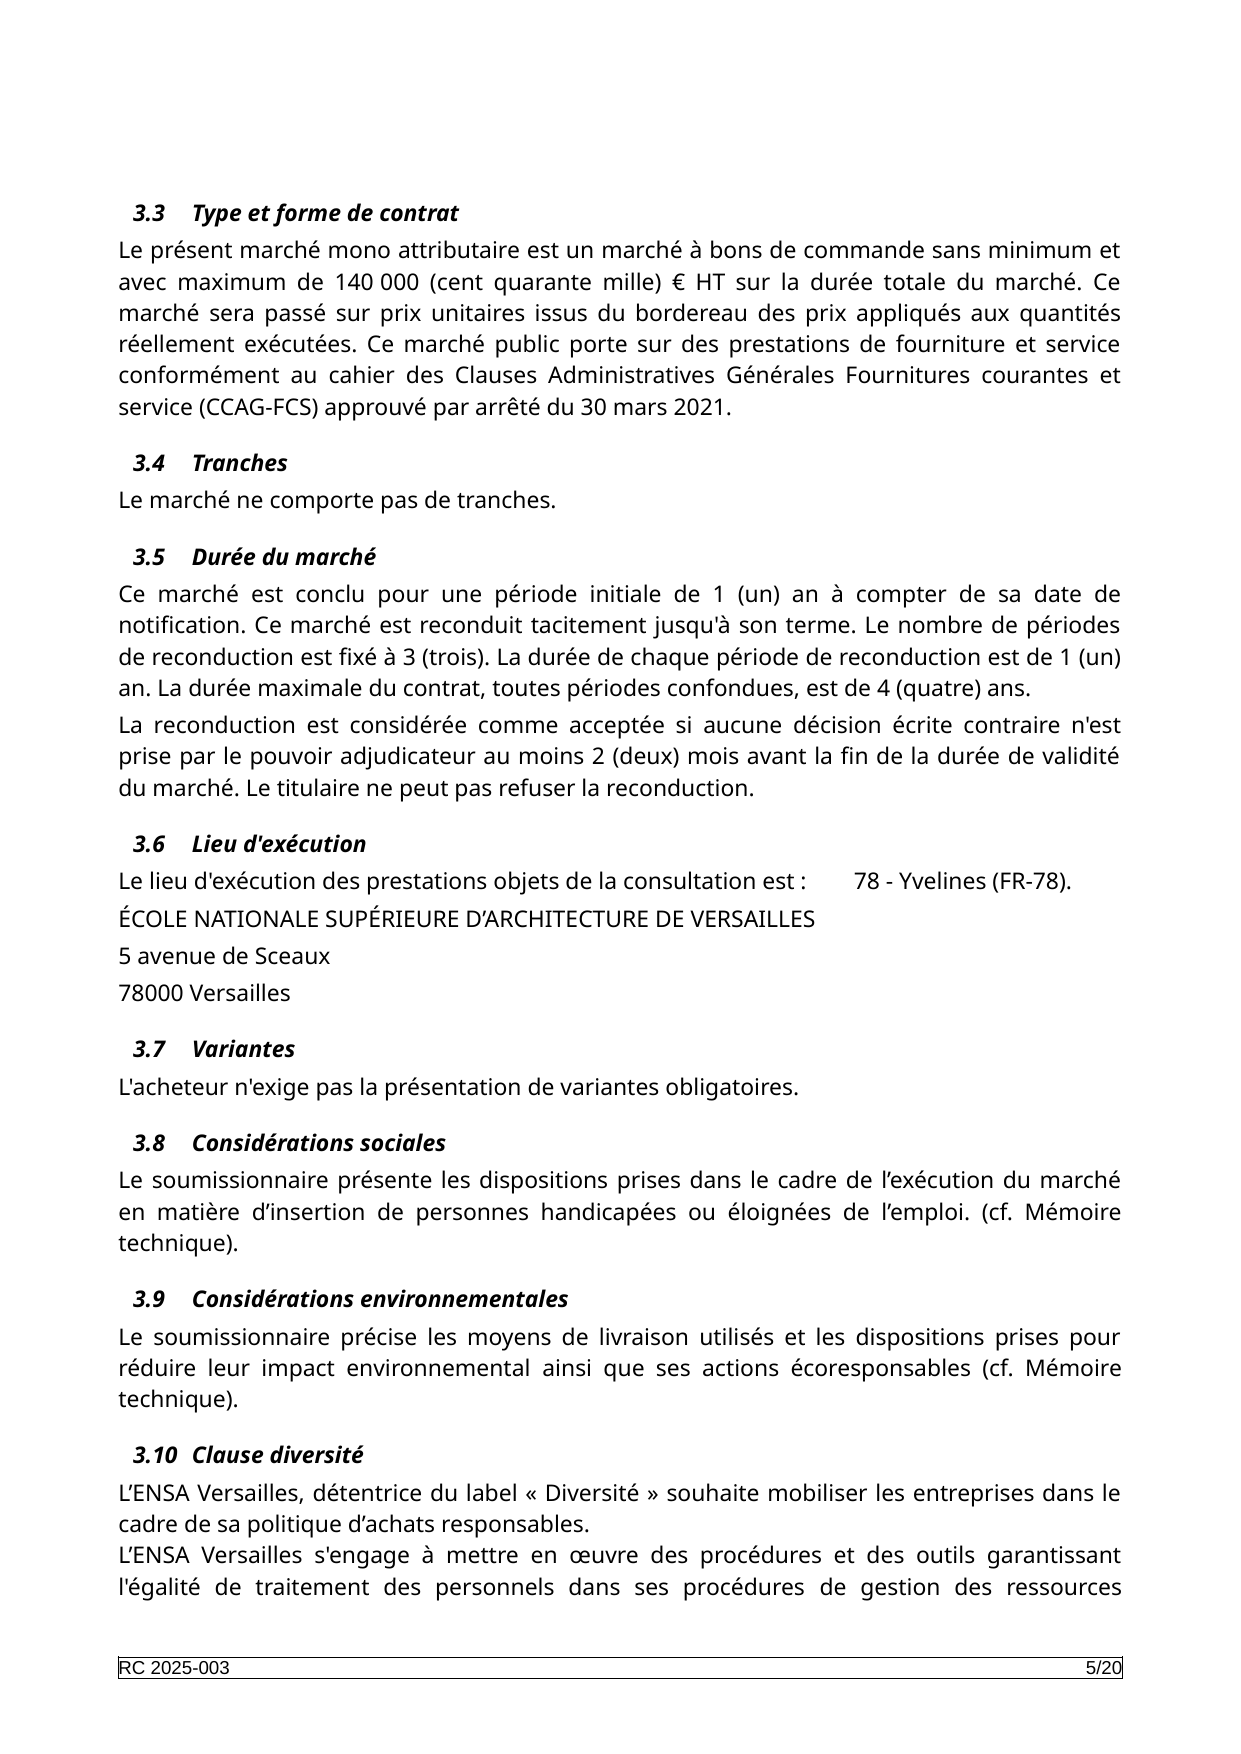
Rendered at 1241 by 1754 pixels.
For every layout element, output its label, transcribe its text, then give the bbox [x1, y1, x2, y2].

text 78000 Versailles [118, 977, 1122, 1008]
text ÉCOLE NATIONALE SUPÉRIEURE D’ARCHITECTURE DE VERSAILLES [118, 902, 1122, 934]
subtitle Durée du marché [103, 541, 1122, 572]
subtitle Clause diversité [103, 1439, 1122, 1471]
text L’ENSA Versailles, détentrice du label « Diversité » souhaite mobiliser les entreprises dans le cadre de sa politique d’achats responsables. [118, 1477, 1122, 1539]
subtitle Considérations sociales [103, 1127, 1122, 1158]
text Ce marché est conclu pour une période initiale de 1 (un) an à compter de sa date de notification. Ce marché est reconduit tacitement jusqu'à son terme. Le nombre de périodes de reconduction est fixé à 3 (trois). La durée de chaque période de reconduction est de 1 (un) an. La durée maximale du contrat, toutes périodes confondues, est de 4 (quatre) ans. [118, 578, 1122, 703]
text Le soumissionnaire présente les dispositions prises dans le cadre de l’exécution du marché en matière d’insertion de personnes handicapées ou éloignées de l’emploi. (cf. Mémoire technique). [118, 1164, 1122, 1258]
text Le soumissionnaire précise les moyens de livraison utilisés et les dispositions prises pour réduire leur impact environnemental ainsi que ses actions écoresponsables (cf. Mémoire technique). [118, 1321, 1122, 1414]
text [118, 1539, 1122, 1602]
text Le lieu d'exécution des prestations objets de la consultation est : 78 - Yvelines (FR-78). [118, 865, 1122, 897]
text Le marché ne comporte pas de tranches. [118, 484, 1122, 516]
text L'acheteur n'exige pas la présentation de variantes obligatoires. [118, 1071, 1122, 1102]
subtitle Lieu d'exécution [103, 828, 1122, 859]
subtitle Variantes [103, 1033, 1122, 1064]
text 5 avenue de Sceaux [118, 940, 1122, 971]
text Le présent marché mono attributaire est un marché à bons de commande sans minimum et avec maximum de 140 000 (cent quarante mille) € HT sur la durée totale du marché. Ce marché sera passé sur prix unitaires issus du bordereau des prix appliqués aux quantités réellement exécutées. Ce marché public porte sur des prestations de fourniture et service conformément au cahier des Clauses Administratives Générales Fournitures courantes et service (CCAG-FCS) approuvé par arrêté du 30 mars 2021. [118, 234, 1122, 422]
text La reconduction est considérée comme acceptée si aucune décision écrite contraire n'est prise par le pouvoir adjudicateur au moins 2 (deux) mois avant la fin de la durée de validité du marché. Le titulaire ne peut pas refuser la reconduction. [118, 709, 1122, 803]
subtitle Tranches [103, 447, 1122, 478]
subtitle Type et forme de contrat [103, 197, 1122, 228]
subtitle Considérations environnementales [103, 1283, 1122, 1314]
